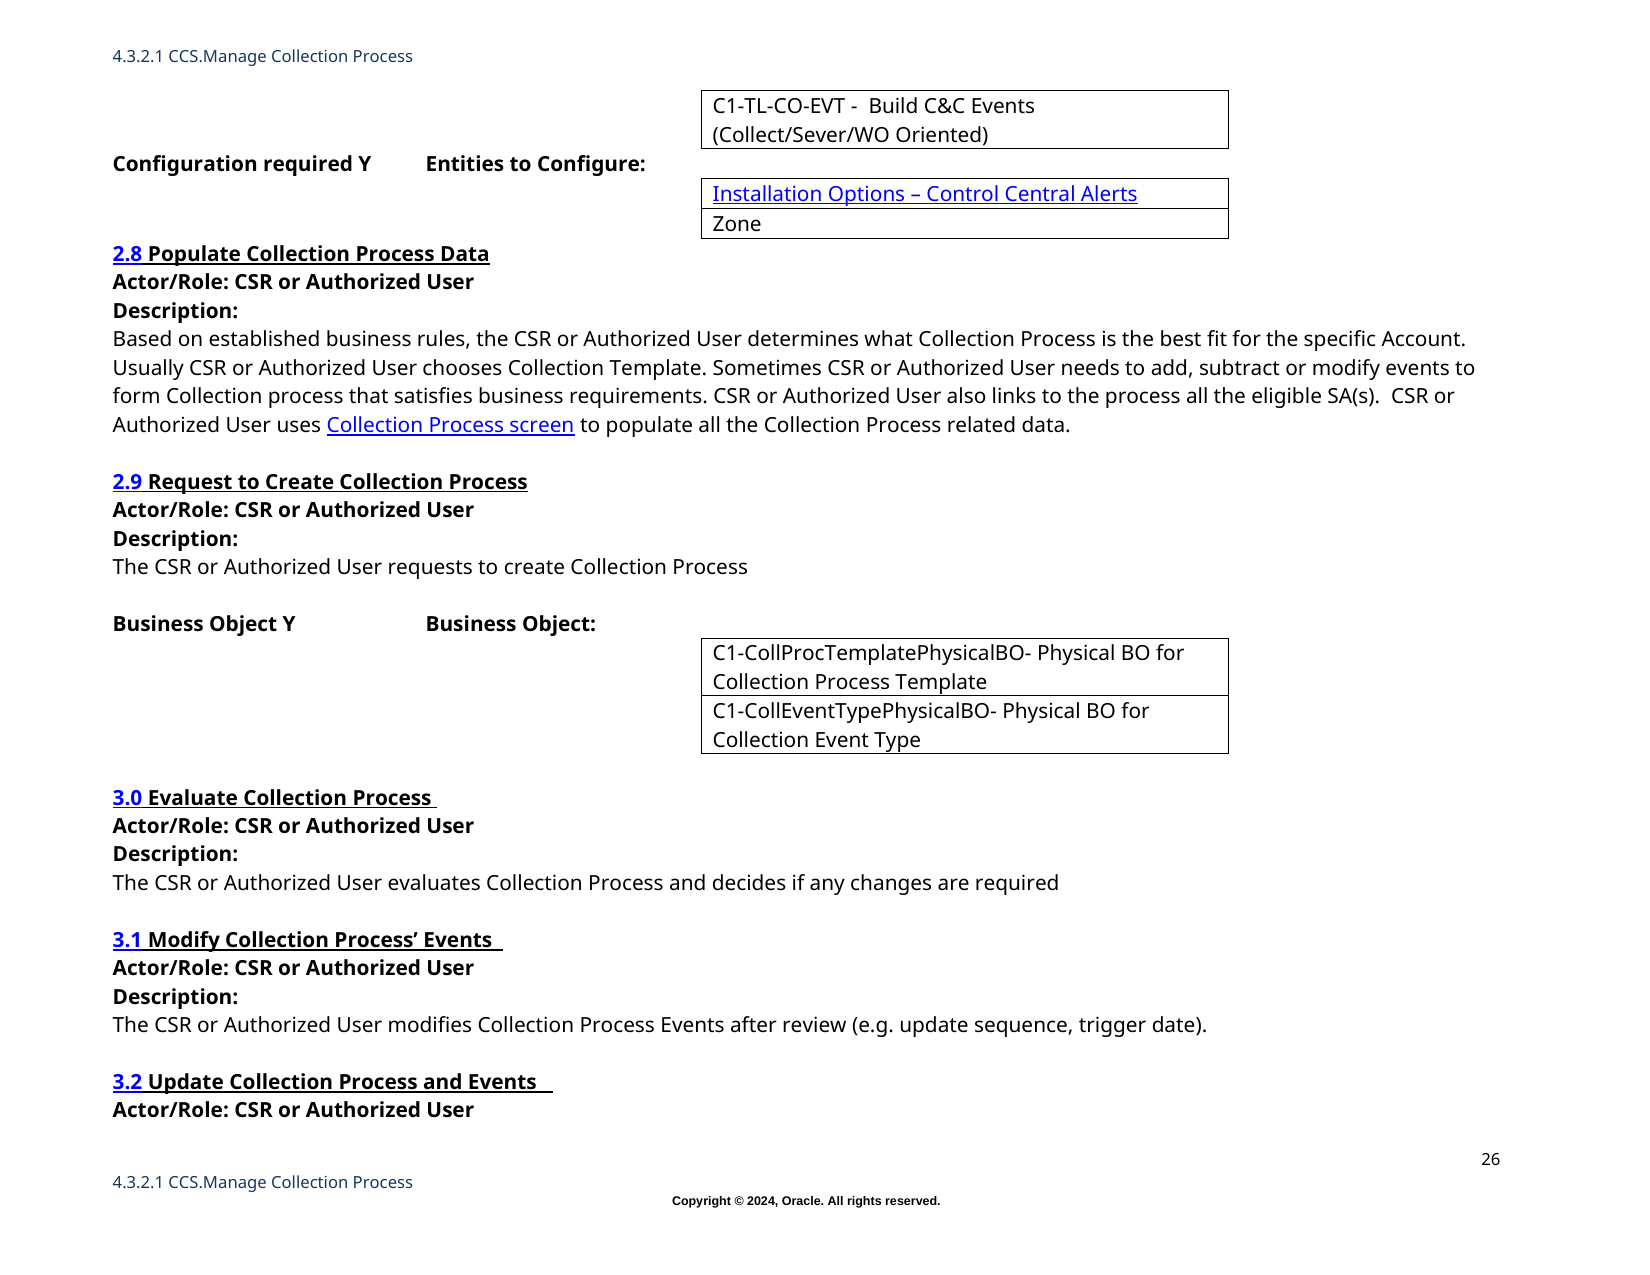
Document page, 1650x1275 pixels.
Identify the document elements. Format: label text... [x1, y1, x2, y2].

text Description: [112, 839, 1500, 868]
text Description: [112, 296, 1500, 324]
text 2.9 Request to Create Collection Process [112, 467, 1500, 495]
text The CSR or Authorized User requests to create Collection Process [112, 552, 1500, 581]
text Actor/Role: CSR or Authorized User [112, 953, 1500, 982]
text Business Object Y Business Object: [112, 609, 1500, 637]
text Description: [112, 524, 1500, 552]
text Description: [112, 982, 1500, 1010]
table_header C1-CollProcTemplatePhysicalBO- Physical BO for Collection Process Template [702, 639, 1228, 695]
text Actor/Role: CSR or Authorized User [112, 268, 1500, 296]
text Based on established business rules, the CSR or Authorized User determines what Collection Process is the best fit for the specific Account. Usually CSR or Authorized User chooses Collection Template. Sometimes CSR or Authorized User needs to add, subtract or modify events to form Collection process that satisfies business requirements. CSR or Authorized User also links to the process all the eligible SA(s). CSR or Authorized User uses Collection Process screen to populate all the Collection Process related data. [112, 324, 1500, 438]
text 3.1 Modify Collection Process’ Events [112, 925, 1500, 953]
text The CSR or Authorized User evaluates Collection Process and decides if any changes are required [112, 868, 1500, 896]
text Actor/Role: CSR or Authorized User [112, 811, 1500, 839]
table_header Installation Options – Control Central Alerts [702, 179, 1228, 208]
text Actor/Role: CSR or Authorized User [112, 495, 1500, 524]
text The CSR or Authorized User modifies Collection Process Events after review (e.g. update sequence, trigger date). [112, 1010, 1500, 1039]
table_cell C1-CollEventTypePhysicalBO- Physical BO for Collection Event Type [702, 696, 1228, 753]
text Actor/Role: CSR or Authorized User [112, 1096, 1500, 1124]
text 3.0 Evaluate Collection Process [112, 783, 1500, 811]
text 2.8 Populate Collection Process Data [112, 239, 1500, 268]
table_cell Zone [702, 209, 1228, 238]
table_cell C1-TL-CO-EVT - Build C&C Events (Collect/Sever/WO Oriented) [702, 91, 1228, 148]
text Configuration required Y Entities to Configure: [112, 149, 1500, 178]
text 3.2 Update Collection Process and Events [112, 1067, 1500, 1096]
